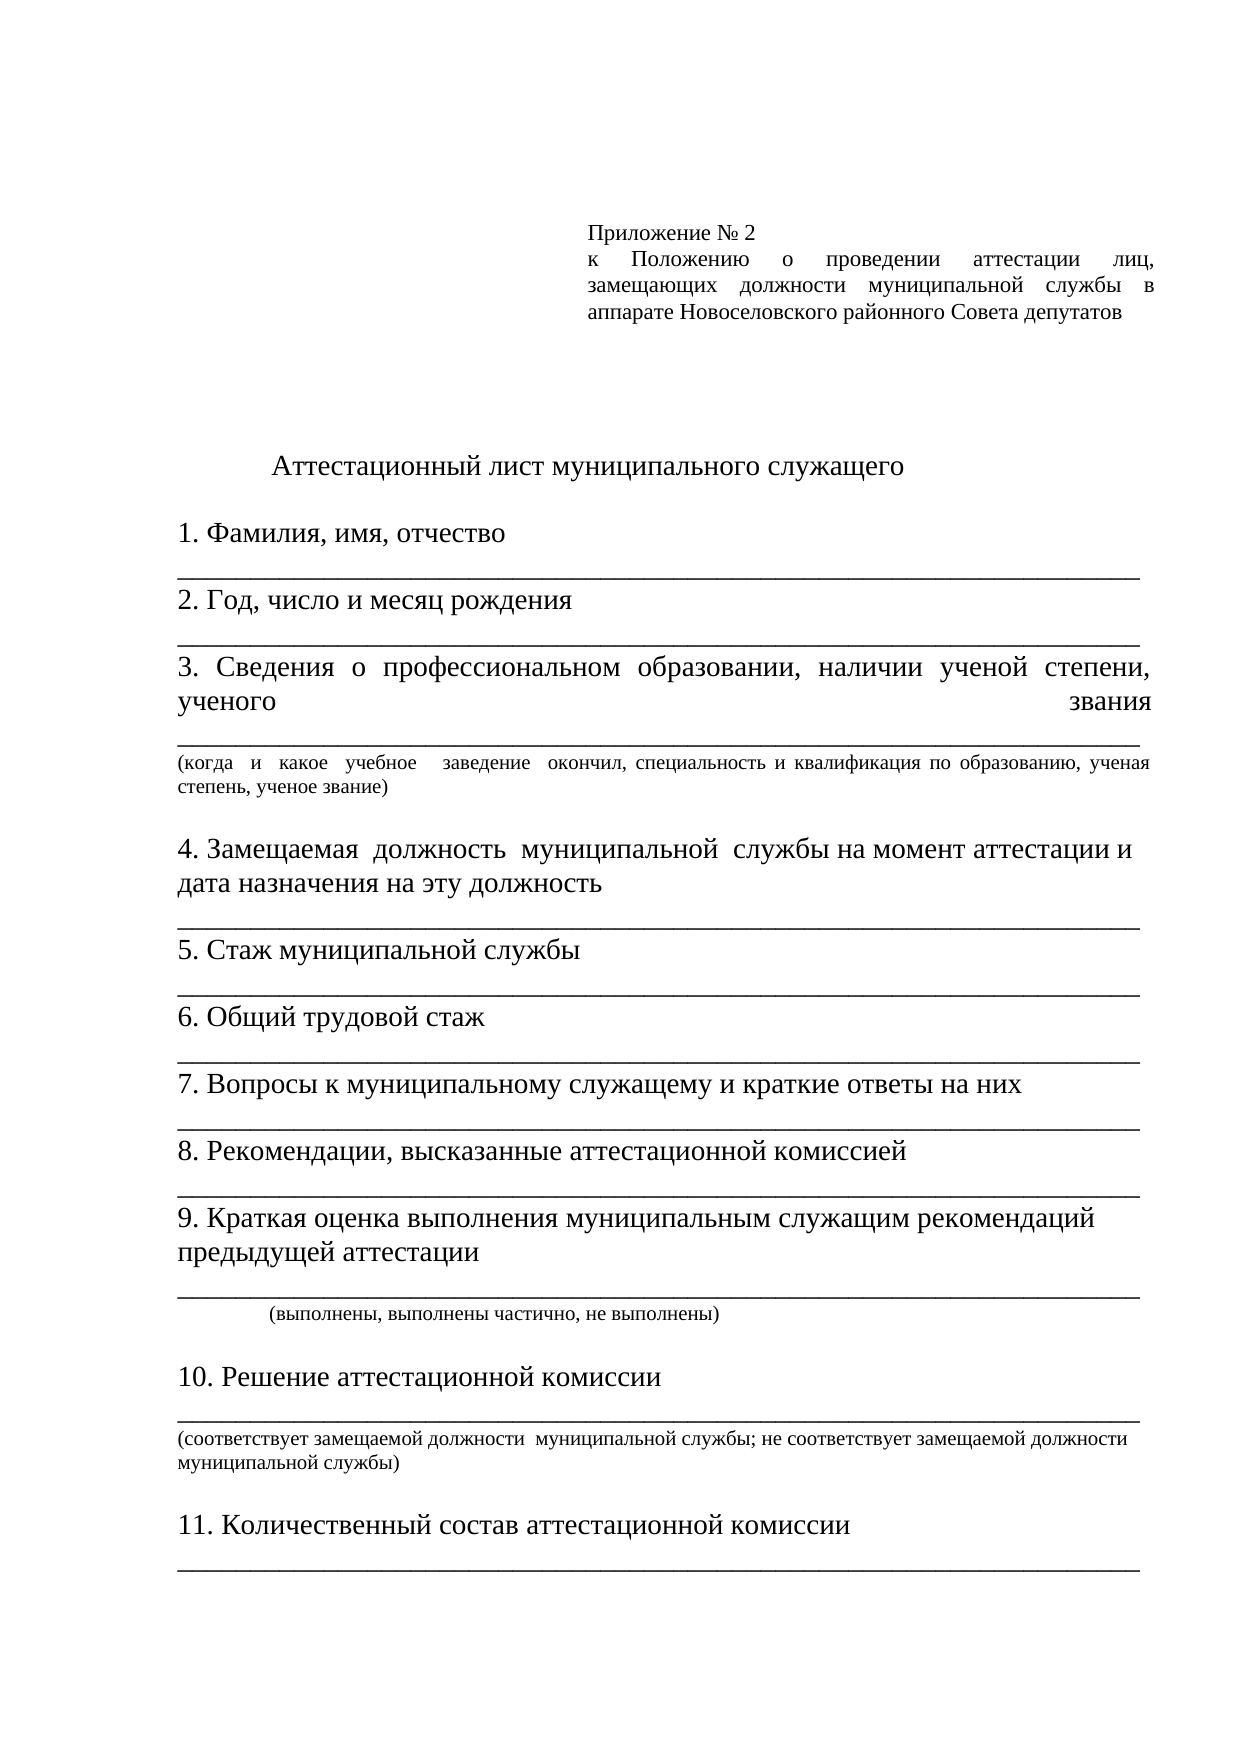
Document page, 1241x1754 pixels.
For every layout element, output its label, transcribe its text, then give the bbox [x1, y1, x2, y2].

text 1. Фамилия, имя, отчество __________________________________________________________________ [177, 515, 1152, 582]
text 9. Краткая оценка выполнения муниципальным служащим рекомендаций предыдущей аттестации [177, 1201, 1152, 1268]
text __________________________________________________________________ [177, 1268, 1152, 1301]
text (соответствует замещаемой должности муниципальной службы; не соответствует замещаемой должности муниципальной службы) [177, 1426, 1152, 1474]
text 3. Сведения о профессиональном образовании, наличии ученой степени, ученого звания __________________________________________________________________ (когда и какое учебное заведение окончил, специальность и квалификация по образованию, ученая степень, ученое звание) [177, 649, 1152, 798]
text __________________________________________________________________ [177, 1100, 1152, 1133]
text 5. Стаж муниципальной службы __________________________________________________________________ [177, 932, 1152, 999]
text 10. Решение аттестационной комиссии __________________________________________________________________ [177, 1359, 1152, 1426]
text 11. Количественный состав аттестационной комиссии __________________________________________________________________ [177, 1507, 1152, 1574]
text 2. Год, число и месяц рождения __________________________________________________________________ [177, 582, 1152, 649]
text Аттестационный лист муниципального служащего [177, 448, 1152, 482]
text 6. Общий трудовой стаж __________________________________________________________________ [177, 999, 1152, 1066]
text 8. Рекомендации, высказанные аттестационной комиссией [177, 1133, 1152, 1167]
text 4. Замещаемая должность муниципальной службы на момент аттестации и дата назначения на эту должность [177, 832, 1152, 899]
text __________________________________________________________________ [177, 1167, 1152, 1201]
text __________________________________________________________________ [177, 899, 1152, 932]
table_header Приложение № 2 к Положению о проведении аттестации лиц, замещающих должности муниципальной службы в аппарате Новоселовского районного Совета депутатов [576, 219, 1167, 386]
text (выполнены, выполнены частично, не выполнены) [177, 1301, 1152, 1325]
text 7. Вопросы к муниципальному служащему и краткие ответы на них [177, 1066, 1152, 1100]
